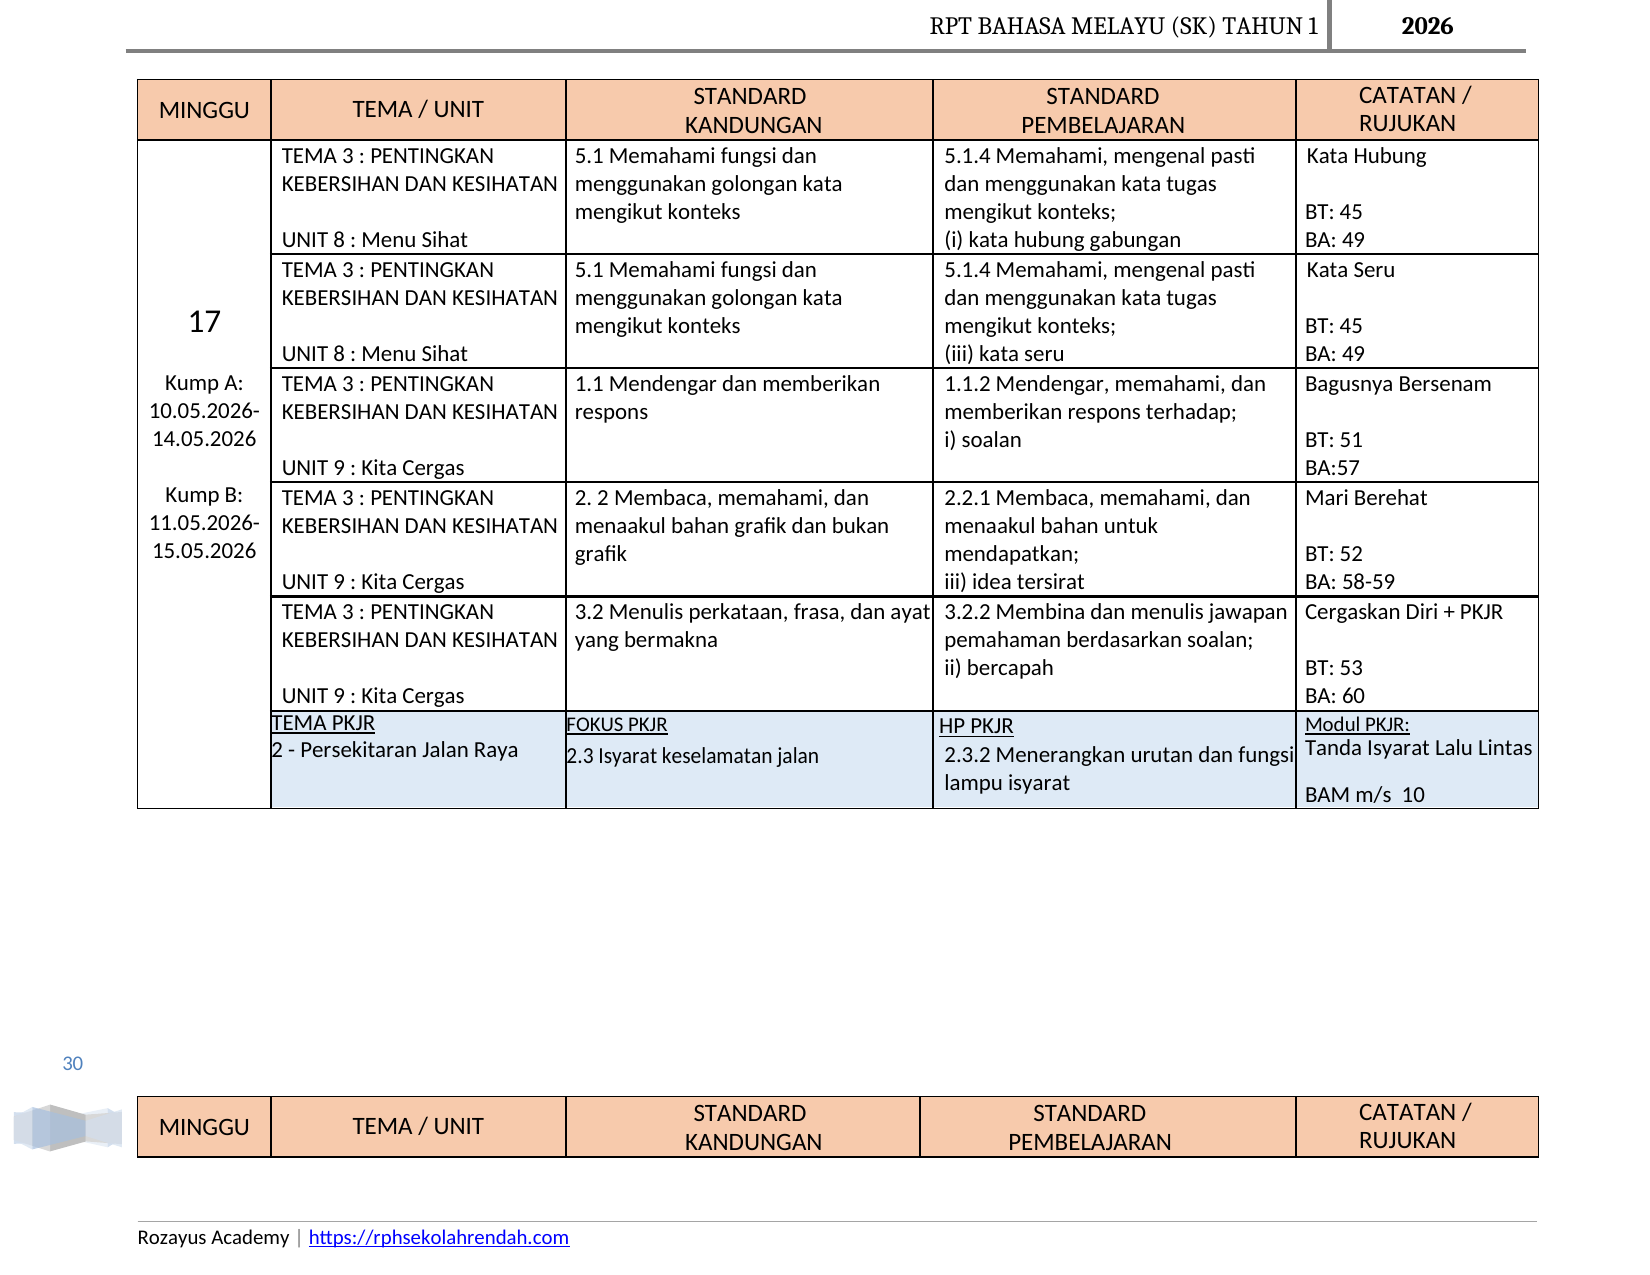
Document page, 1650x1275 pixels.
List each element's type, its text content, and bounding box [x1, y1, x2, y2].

table_cell TEMA 3 : PENTINGKAN KEBERSIHAN DAN KESIHATAN UNIT 9 : Kita Cergas [272, 369, 565, 481]
table_cell 3.2.2 Membina dan menulis jawapan pemahaman berdasarkan soalan; ii) bercapah [934, 598, 1295, 709]
table_header STANDARD KANDUNGAN [567, 80, 932, 139]
table_header TEMA / UNIT [272, 1097, 565, 1156]
table_header CATATAN / RUJUKAN [1297, 80, 1538, 139]
table_cell 2.2.1 Membaca, memahami, dan menaakul bahan untuk mendapatkan; iii) idea tersirat [934, 483, 1295, 595]
table_header STANDARD PEMBELAJARAN [921, 1097, 1295, 1156]
table_cell 1.1.2 Mendengar, memahami, dan memberikan respons terhadap; i) soalan [934, 369, 1295, 481]
table_cell TEMA 3 : PENTINGKAN KEBERSIHAN DAN KESIHATAN UNIT 8 : Menu Sihat [272, 255, 565, 367]
table_cell TEMA 3 : PENTINGKAN KEBERSIHAN DAN KESIHATAN UNIT 8 : Menu Sihat [272, 141, 565, 253]
table_cell Kata Hubung BT: 45 BA: 49 [1297, 141, 1538, 253]
table_cell TEMA 3 : PENTINGKAN KEBERSIHAN DAN KESIHATAN UNIT 9 : Kita Cergas [272, 483, 565, 595]
table_cell Cergaskan Diri + PKJR BT: 53 BA: 60 [1297, 598, 1538, 709]
table_cell 5.1 Memahami fungsi dan menggunakan golongan kata mengikut konteks [567, 141, 932, 253]
table_header TEMA / UNIT [272, 80, 565, 139]
table_header STANDARD PEMBELAJARAN [934, 80, 1295, 139]
table_cell 17 Kump A: 10.05.2026-14.05.2026 Kump B: 11.05.2026-15.05.2026 [138, 141, 270, 807]
table_cell Bagusnya Bersenam BT: 51 BA:57 [1297, 369, 1538, 481]
table_cell 3.2 Menulis perkataan, frasa, dan ayat yang bermakna [567, 598, 932, 709]
table_cell 5.1 Memahami fungsi dan menggunakan golongan kata mengikut konteks [567, 255, 932, 367]
table_header STANDARD KANDUNGAN [567, 1097, 919, 1156]
table_cell 5.1.4 Memahami, mengenal pasti dan menggunakan kata tugas mengikut konteks; (i) kata hubung gabungan [934, 141, 1295, 253]
table_cell HP PKJR 2.3.2 Menerangkan urutan dan fungsi lampu isyarat [934, 712, 1295, 807]
table_cell Mari Berehat BT: 52 BA: 58-59 [1297, 483, 1538, 595]
table_cell 5.1.4 Memahami, mengenal pasti dan menggunakan kata tugas mengikut konteks; (iii) kata seru [934, 255, 1295, 367]
table_cell TEMA PKJR 2 - Persekitaran Jalan Raya [272, 712, 565, 807]
table_cell 1.1 Mendengar dan memberikan respons [567, 369, 932, 481]
table_cell Modul PKJR: Tanda Isyarat Lalu Lintas BAM m/s 10 [1297, 712, 1538, 807]
table_header MINGGU [138, 80, 270, 139]
table_header MINGGU [138, 1097, 270, 1156]
table_cell Kata Seru BT: 45 BA: 49 [1297, 255, 1538, 367]
table_cell FOKUS PKJR 2.3 Isyarat keselamatan jalan [567, 712, 932, 807]
table_cell TEMA 3 : PENTINGKAN KEBERSIHAN DAN KESIHATAN UNIT 9 : Kita Cergas [272, 598, 565, 709]
table_header CATATAN / RUJUKAN [1297, 1097, 1538, 1156]
table_cell 2. 2 Membaca, memahami, dan menaakul bahan grafik dan bukan grafik [567, 483, 932, 595]
